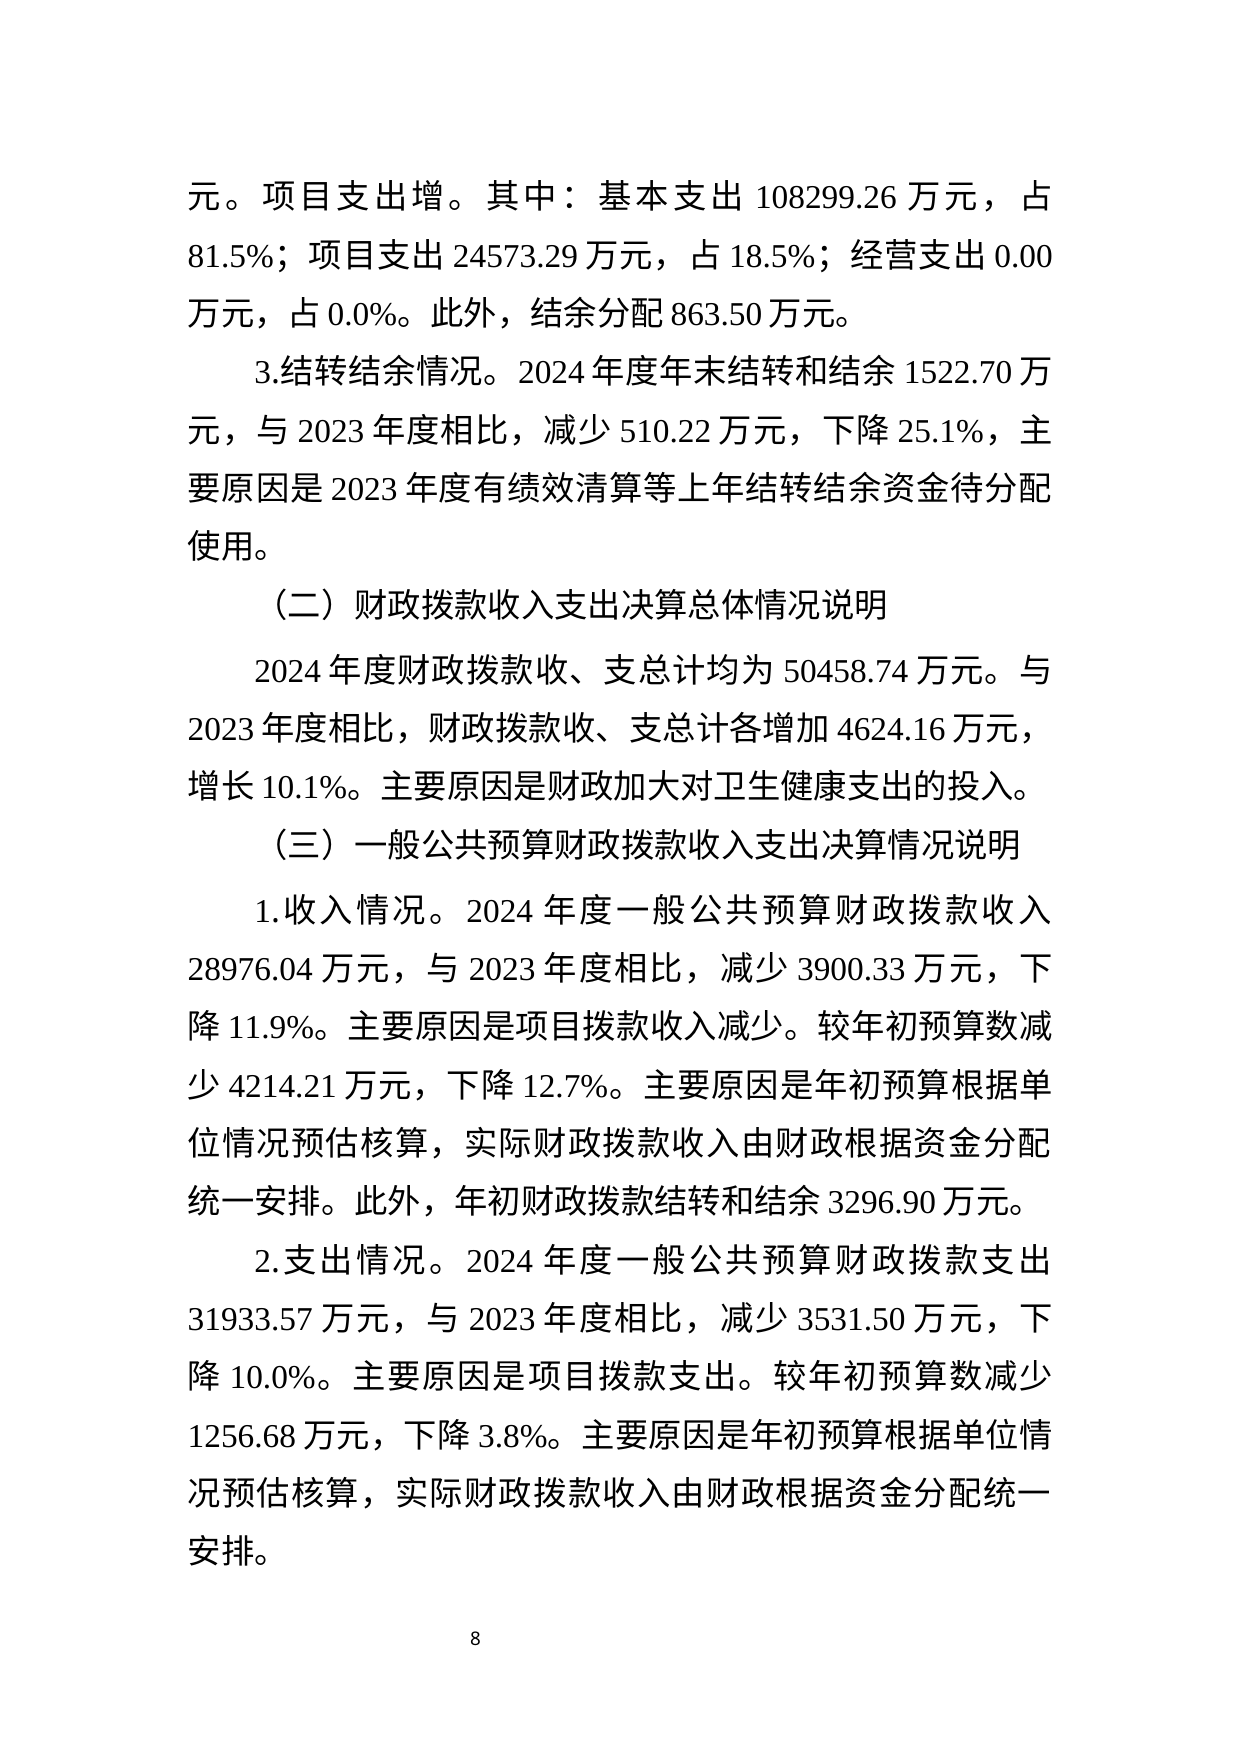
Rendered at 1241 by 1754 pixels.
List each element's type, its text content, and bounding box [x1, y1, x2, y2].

text 1.收入情况。2024年度一般公共预算财政拨款收入28976.04万元，与2023年度相比，减少3900.33万元，下降11.9%。主要原因是项目拨款收入减少。较年初预算数减少4214.21万元，下降12.7%。主要原因是年初预算根据单位情况预估核算，实际财政拨款收入由财政根据资金分配统一安排。此外，年初财政拨款结转和结余3296.90万元。 [187, 875, 1053, 1225]
text 3.结转结余情况。2024年度年末结转和结余1522.70万元，与2023年度相比，减少510.22万元，下降25.1%，主要原因是2023年度有绩效清算等上年结转结余资金待分配使用。 [187, 337, 1053, 570]
text （三）一般公共预算财政拨款收入支出决算情况说明 [187, 810, 1053, 875]
text 2024年度财政拨款收、支总计均为50458.74万元。与2023年度相比，财政拨款收、支总计各增加4624.16万元，增长10.1%。主要原因是财政加大对卫生健康支出的投入。 [187, 635, 1053, 810]
text （二）财政拨款收入支出决算总体情况说明 [187, 570, 1053, 635]
text 2.支出情况。2024年度一般公共预算财政拨款支出31933.57万元，与2023年度相比，减少3531.50万元，下降10.0%。主要原因是项目拨款支出。较年初预算数减少1256.68万元，下降3.8%。主要原因是年初预算根据单位情况预估核算，实际财政拨款收入由财政根据资金分配统一安排。 [187, 1225, 1053, 1575]
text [187, 162, 1053, 337]
